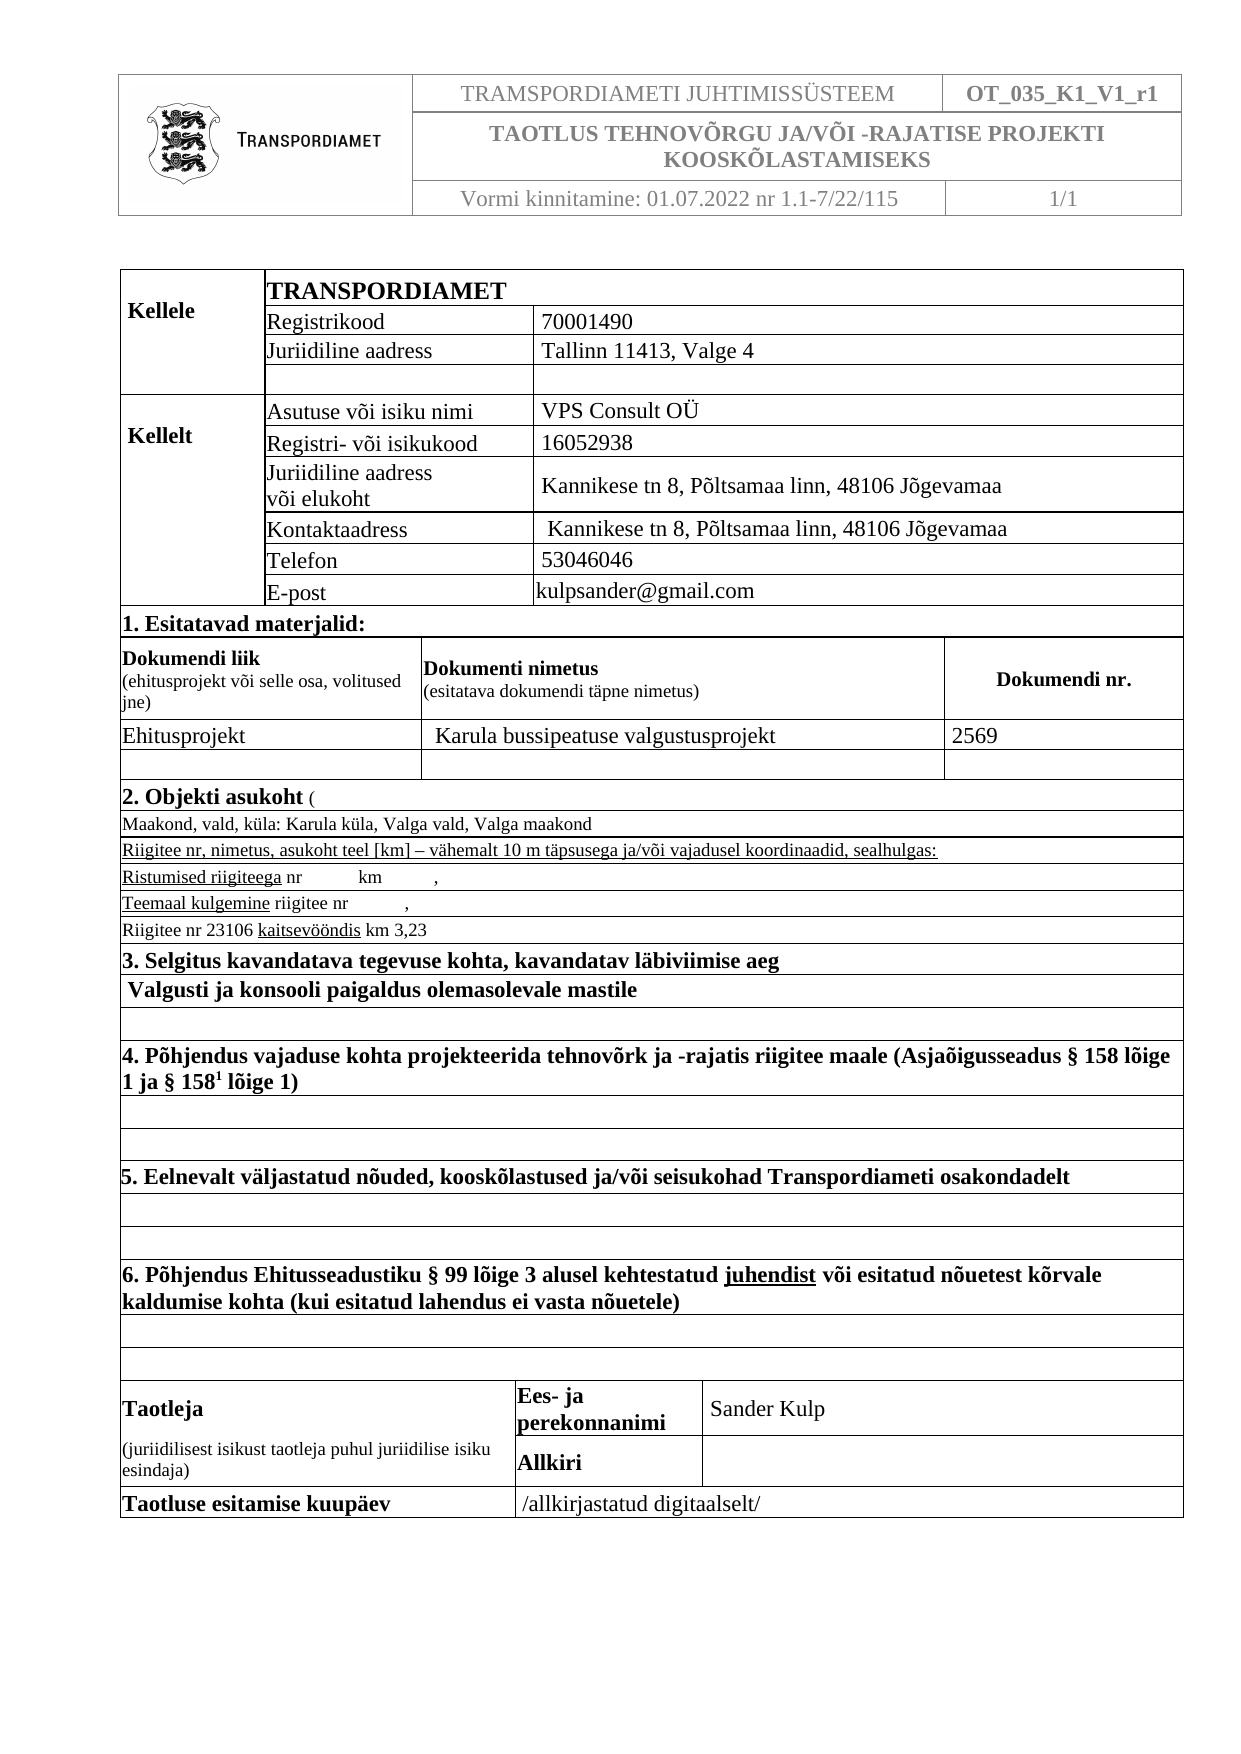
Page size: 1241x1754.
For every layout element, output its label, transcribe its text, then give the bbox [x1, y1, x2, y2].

table_cell Dokumenti nimetus (esitatava dokumendi täpne nimetus) [422, 638, 944, 719]
table_cell [121, 1096, 1183, 1128]
table_cell Maakond, vald, küla: Karula küla, Valga vald, Valga maakond [121, 811, 1183, 836]
table_cell 70001490 [534, 306, 1183, 334]
table_cell 53046046 [534, 544, 1183, 574]
table_cell Juriidiline aadress või elukoht [266, 457, 533, 511]
table_cell [121, 1227, 1183, 1259]
table_cell [266, 365, 533, 393]
table_cell Taotleja [121, 1381, 515, 1435]
table_cell Kellelt [121, 395, 264, 605]
table_cell Kontaktaadress [266, 513, 533, 543]
table_cell Ristumised riigiteega nr km , [121, 864, 1183, 889]
table_cell [121, 750, 421, 778]
table_cell Taotluse esitamise kuupäev [121, 1487, 515, 1517]
table_cell 4. Põhjendus vajaduse kohta projekteerida tehnovõrk ja -rajatis riigitee maale (Asjaõigusseadus § 158 lõige 1 ja § 1581 lõige 1) [121, 1041, 1183, 1095]
table_cell E-post [266, 575, 533, 605]
table_cell 2569 [945, 720, 1183, 749]
table_cell Dokumendi liik (ehitusprojekt või selle osa, volitused jne) [121, 638, 421, 719]
table_cell Teemaal kulgemine riigitee nr , [121, 891, 1183, 916]
table_cell Ehitusprojekt [121, 720, 421, 749]
table_cell [121, 1315, 1183, 1347]
table_header TRANSPORDIAMET [266, 270, 1183, 304]
table_cell [945, 750, 1183, 778]
table_cell Ees- ja perekonnanimi [516, 1381, 702, 1435]
table_cell 16052938 [534, 426, 1183, 456]
table_cell 5. Eelnevalt väljastatud nõuded, kooskõlastused ja/või seisukohad Transpordiameti osakondadelt [121, 1161, 1183, 1193]
table_cell [121, 1348, 1183, 1380]
table_cell 1. Esitatavad materjalid: [121, 606, 1183, 636]
table_cell [121, 1129, 1183, 1160]
table_cell Tallinn 11413, Valge 4 [534, 335, 1183, 364]
table_cell Registri- või isikukood [266, 426, 533, 456]
table_header Kellele [121, 270, 264, 393]
table_cell [534, 365, 1183, 393]
table_cell Riigitee nr, nimetus, asukoht teel [km] – vähemalt 10 m täpsusega ja/või vajadusel koordinaadid, sealhulgas: [121, 838, 1183, 863]
table_cell Karula bussipeatuse valgustusprojekt [422, 720, 944, 749]
table_cell (juriidilisest isikust taotleja puhul juriidilise isiku esindaja) [121, 1435, 515, 1486]
table_cell Registrikood [266, 306, 533, 334]
table_cell /allkirjastatud digitaalselt/ [516, 1487, 1183, 1517]
table_cell Sander Kulp [703, 1381, 1183, 1435]
table_cell Riigitee nr 23106 kaitsevööndis km 3,23 [121, 917, 1183, 943]
table_cell [121, 1194, 1183, 1226]
table_cell Allkiri [516, 1436, 702, 1486]
table_cell Kannikese tn 8, Põltsamaa linn, 48106 Jõgevamaa [534, 457, 1183, 511]
table_cell Dokumendi nr. [945, 638, 1183, 719]
table_cell VPS Consult OÜ [534, 395, 1183, 425]
table_cell Juriidiline aadress [266, 335, 533, 364]
table_cell Valgusti ja konsooli paigaldus olemasolevale mastile [121, 975, 1183, 1007]
table_cell Kannikese tn 8, Põltsamaa linn, 48106 Jõgevamaa [534, 513, 1183, 543]
table_cell kulpsander@gmail.com [534, 575, 1183, 605]
table_cell [121, 1008, 1183, 1039]
table_cell Asutuse või isiku nimi [266, 395, 533, 425]
picture [129, 85, 402, 204]
table_cell Telefon [266, 544, 533, 574]
table_cell [703, 1436, 1183, 1486]
table_cell 3. Selgitus kavandatava tegevuse kohta, kavandatav läbiviimise aeg [121, 944, 1183, 974]
table_cell [422, 750, 944, 778]
table_cell 6. Põhjendus Ehitusseadustiku § 99 lõige 3 alusel kehtestatud juhendist või esitatud nõuetest kõrvale kaldumise kohta (kui esitatud lahendus ei vasta nõuetele) [121, 1260, 1183, 1314]
table_cell 2. Objekti asukoht ( [121, 780, 1183, 810]
